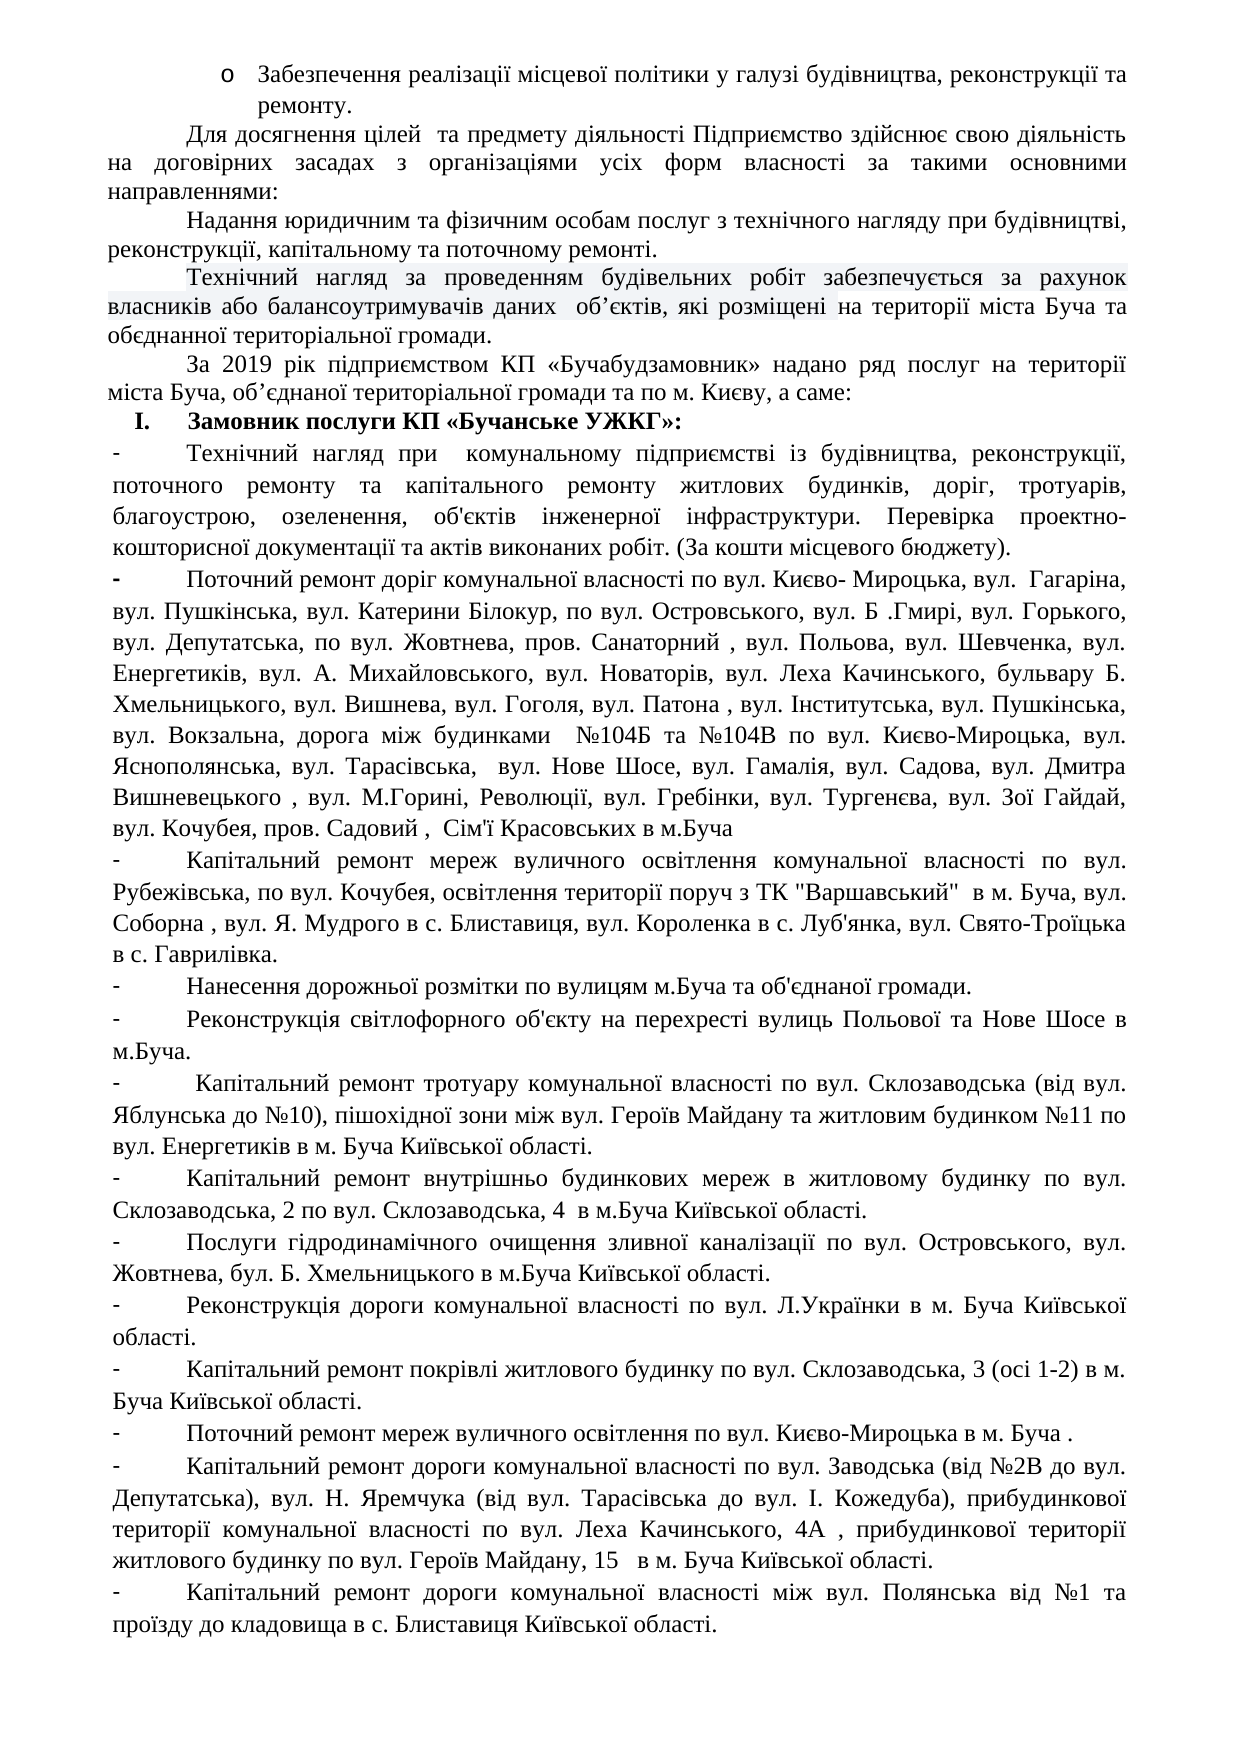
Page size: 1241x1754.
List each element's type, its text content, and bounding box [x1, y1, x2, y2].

list Послуги гідродинамічного очищення зливної каналізації по вул. Островського, вул. Жовтнева, бул. Б. Хмельницького в м.Буча Київської області. [112, 1226, 1128, 1287]
list Реконструкція дороги комунальної власності по вул. Л.Українки в м. Буча Київської області. [112, 1289, 1128, 1351]
text Для досягнення цілей та предмету діяльності Підприємство здійснює свою діяльність на договірних засадах з організаціями усіх форм власності за такими основними направленнями: [107, 119, 1128, 205]
text Технічний нагляд за проведенням будівельних робіт забезпечується за рахунок власників або балансоутримувачів даних об’єктів, які розміщені на території міста Буча та обєднанної територіальної громади. [107, 262, 1128, 313]
list Капітальний ремонт внутрішньо будинкових мереж в житловому будинку по вул. Склозаводська, 2 по вул. Склозаводська, 4 в м.Буча Київської області. [112, 1162, 1128, 1223]
list Капітальний ремонт покрівлі житлового будинку по вул. Склозаводська, 3 (осі 1-2) в м. Буча Київської області. [112, 1353, 1128, 1415]
list Замовник послуги КП «Бучанське УЖКГ»: [150, 406, 1128, 435]
text За 2019 рік підприємством КП «Бучабудзамовник» надано ряд послуг на території міста Буча, об’єднаної територіальної громади та по м. Києву, а саме: [107, 349, 1128, 406]
list Забезпечення реалізації місцевої політики у галузі будівництва, реконструкції та ремонту. [220, 59, 1128, 119]
list Технічний нагляд при комунальному підприємстві із будівництва, реконструкції, поточного ремонту та капітального ремонту житлових будинків, доріг, тротуарів, благоустрою, озеленення, об'єктів інженерної інфраструктури. Перевірка проектно-кошторисної документації та актів виконаних робіт. (За кошти місцевого бюджету). [112, 437, 1128, 561]
list Поточний ремонт доріг комунальної власності по вул. Києво- Мироцька, вул. Гагаріна, вул. Пушкінська, вул. Катерини Білокур, по вул. Островського, вул. Б .Гмирі, вул. Горького, вул. Депутатська, по вул. Жовтнева, пров. Санаторний , вул. Польова, вул. Шевченка, вул. Енергетиків, вул. А. Михайловського, вул. Новаторів, вул. Леха Качинського, бульвару Б. Хмельницького, вул. Вишнева, вул. Гоголя, вул. Патона , вул. Інститутська, вул. Пушкінська, вул. Вокзальна, дорога між будинками №104Б та №104В по вул. Києво-Мироцька, вул. Яснополянська, вул. Тарасівська, вул. Нове Шосе, вул. Гамалія, вул. Садова, вул. Дмитра Вишневецького , вул. М.Горині, Революції, вул. Гребінки, вул. Тургенєва, вул. Зої Гайдай, вул. Кочубея, пров. Садовий , Сім'ї Красовських в м.Буча [112, 563, 1128, 842]
text Надання юридичним та фізичним особам послуг з технічного нагляду при будівництві, реконструкції, капітальному та поточному ремонті. [107, 205, 1128, 262]
list Капітальний ремонт дороги комунальної власності між вул. Полянська від №1 та проїзду до кладовища в с. Блиставиця Київської області. [112, 1576, 1128, 1638]
list Капітальний ремонт тротуару комунальної власності по вул. Склозаводська (від вул. Яблунська до №10), пішохідної зони між вул. Героїв Майдану та житловим будинком №11 по вул. Енергетиків в м. Буча Київської області. [112, 1067, 1128, 1159]
list Капітальний ремонт дороги комунальної власності по вул. Заводська (від №2В до вул. Депутатська), вул. Н. Яремчука (від вул. Тарасівська до вул. І. Кожедуба), прибудинкової території комунальної власності по вул. Леха Качинського, 4А , прибудинкової території житлового будинку по вул. Героїв Майдану, 15 в м. Буча Київської області. [112, 1450, 1128, 1574]
list Реконструкція світлофорного об'єкту на перехресті вулиць Польової та Нове Шосе в м.Буча. [112, 1003, 1128, 1065]
list Нанесення дорожньої розмітки по вулицям м.Буча та об'єднаної громади. [112, 970, 1128, 1001]
text Технічний нагляд за проведенням будівельних робіт забезпечується за рахунок власників або балансоутримувачів даних об’єктів, які розміщені на території міста Буча та обєднанної територіальної громади. [107, 291, 1128, 349]
list Поточний ремонт мереж вуличного освітлення по вул. Києво-Мироцька в м. Буча . [112, 1417, 1128, 1448]
list Капітальний ремонт мереж вуличного освітлення комунальної власності по вул. Рубежівська, по вул. Кочубея, освітлення території поруч з ТК "Варшавський" в м. Буча, вул. Соборна , вул. Я. Мудрого в с. Блиставиця, вул. Короленка в с. Луб'янка, вул. Свято-Троїцька в с. Гаврилівка. [112, 844, 1128, 968]
